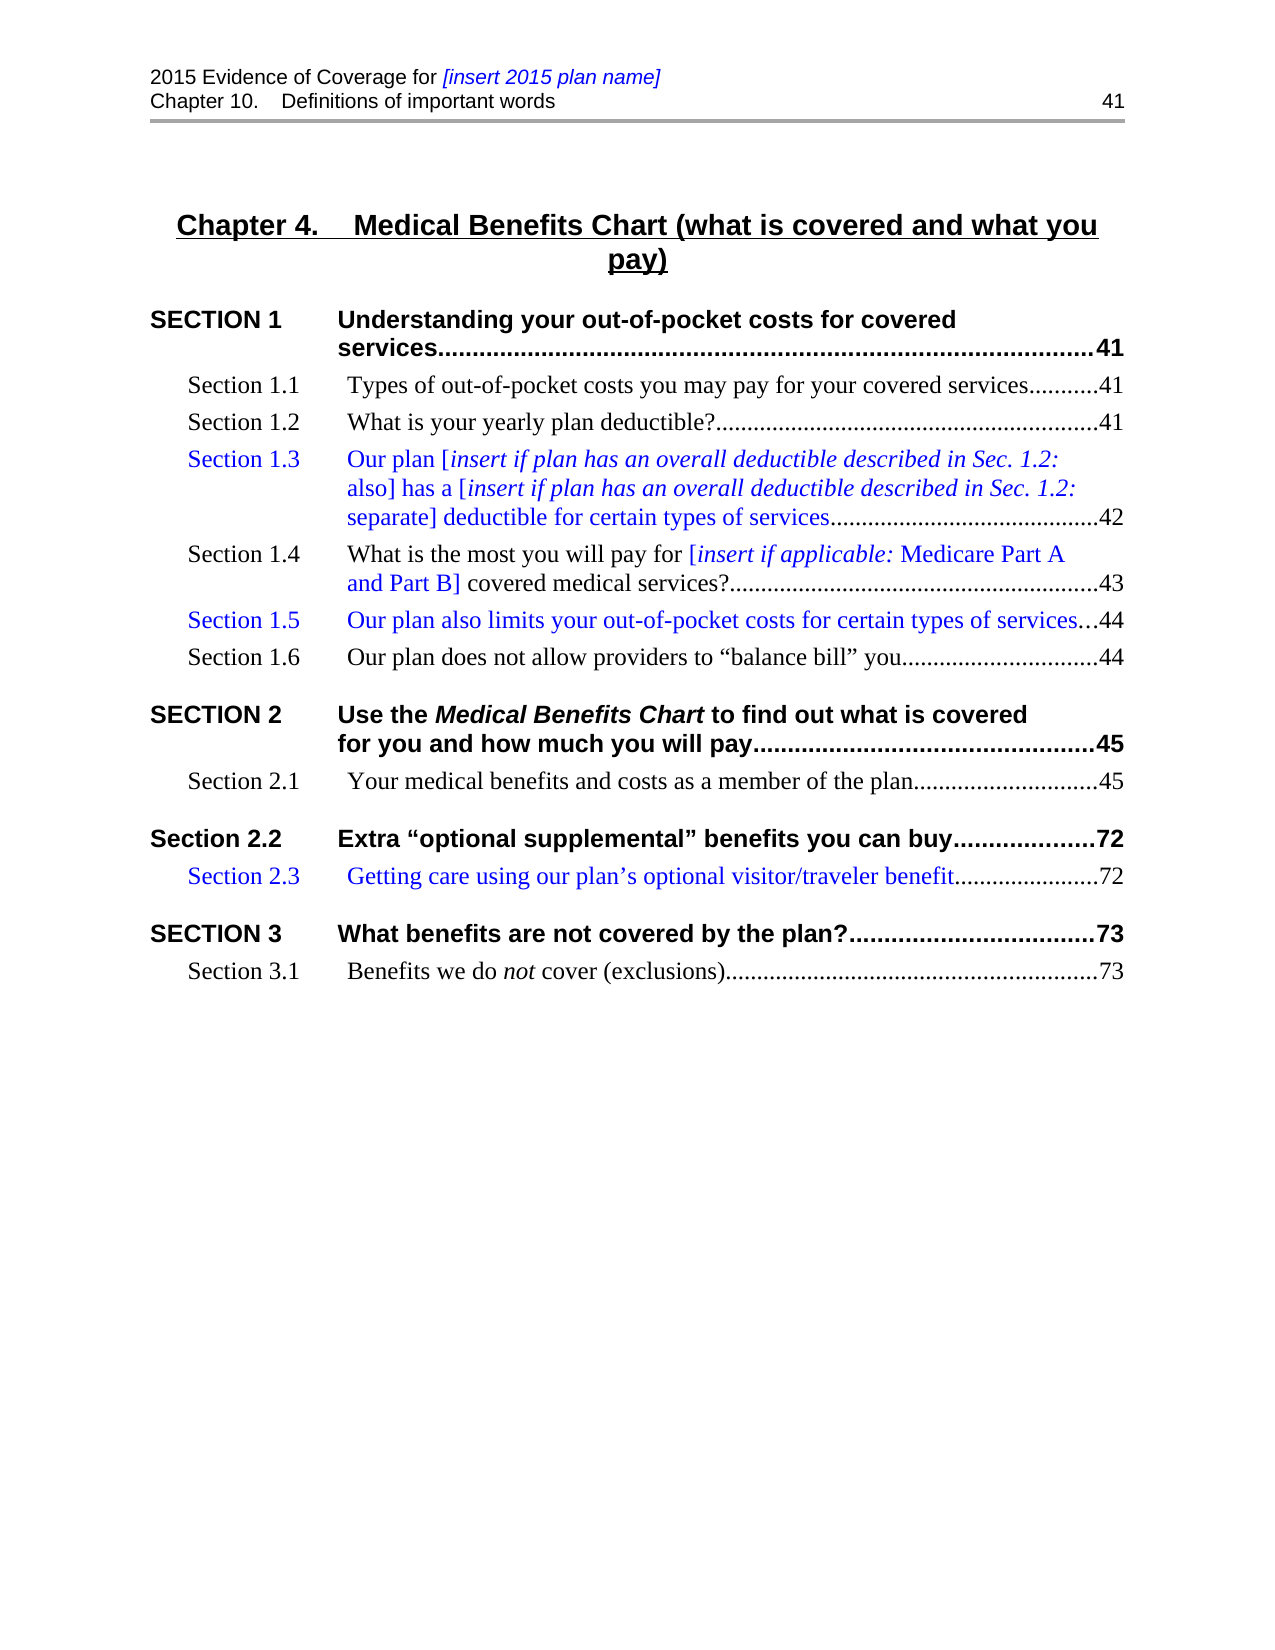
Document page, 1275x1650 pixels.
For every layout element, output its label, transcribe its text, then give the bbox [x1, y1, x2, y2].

text Section 2.3 Getting care using our plan’s optional visitor/traveler benefit 72 [187, 861, 1087, 889]
text Section 1.5 Our plan also limits your out-of-pocket costs for certain types of services 44 [187, 605, 1087, 634]
text Section 1.6 Our plan does not allow providers to “balance bill” you 44 [187, 642, 1087, 671]
text Section 1.4 What is the most you will pay for [insert if applicable: Medicare Part A and Part B] covered medical services? 43 [187, 539, 1087, 597]
text Section 1.2 What is your yearly plan deductible? 41 [187, 407, 1087, 436]
text SECTION 2 Use the Medical Benefits Chart to find out what is covered for you and how much you will pay 45 [150, 700, 1050, 757]
subtitle Chapter 4. Medical Benefits Chart (what is covered and what you pay) [150, 208, 1125, 275]
text Section 1.1 Types of out-of-pocket costs you may pay for your covered services 41 [187, 370, 1087, 399]
text SECTION 1 Understanding your out-of-pocket costs for covered services 41 [150, 304, 1050, 362]
text Section 2.2 Extra “optional supplemental” benefits you can buy 72 [150, 824, 1050, 852]
text Section 3.1 Benefits we do not cover (exclusions) 73 [187, 956, 1087, 984]
text SECTION 3 What benefits are not covered by the plan? 73 [150, 919, 1050, 947]
text Section 2.1 Your medical benefits and costs as a member of the plan 45 [187, 766, 1087, 794]
text Section 1.3 Our plan [insert if plan has an overall deductible described in Sec. 1.2: also] has a [insert if plan has an overall deductible described in Sec. 1.2: separate] deductible for certain types of services 42 [187, 444, 1087, 531]
